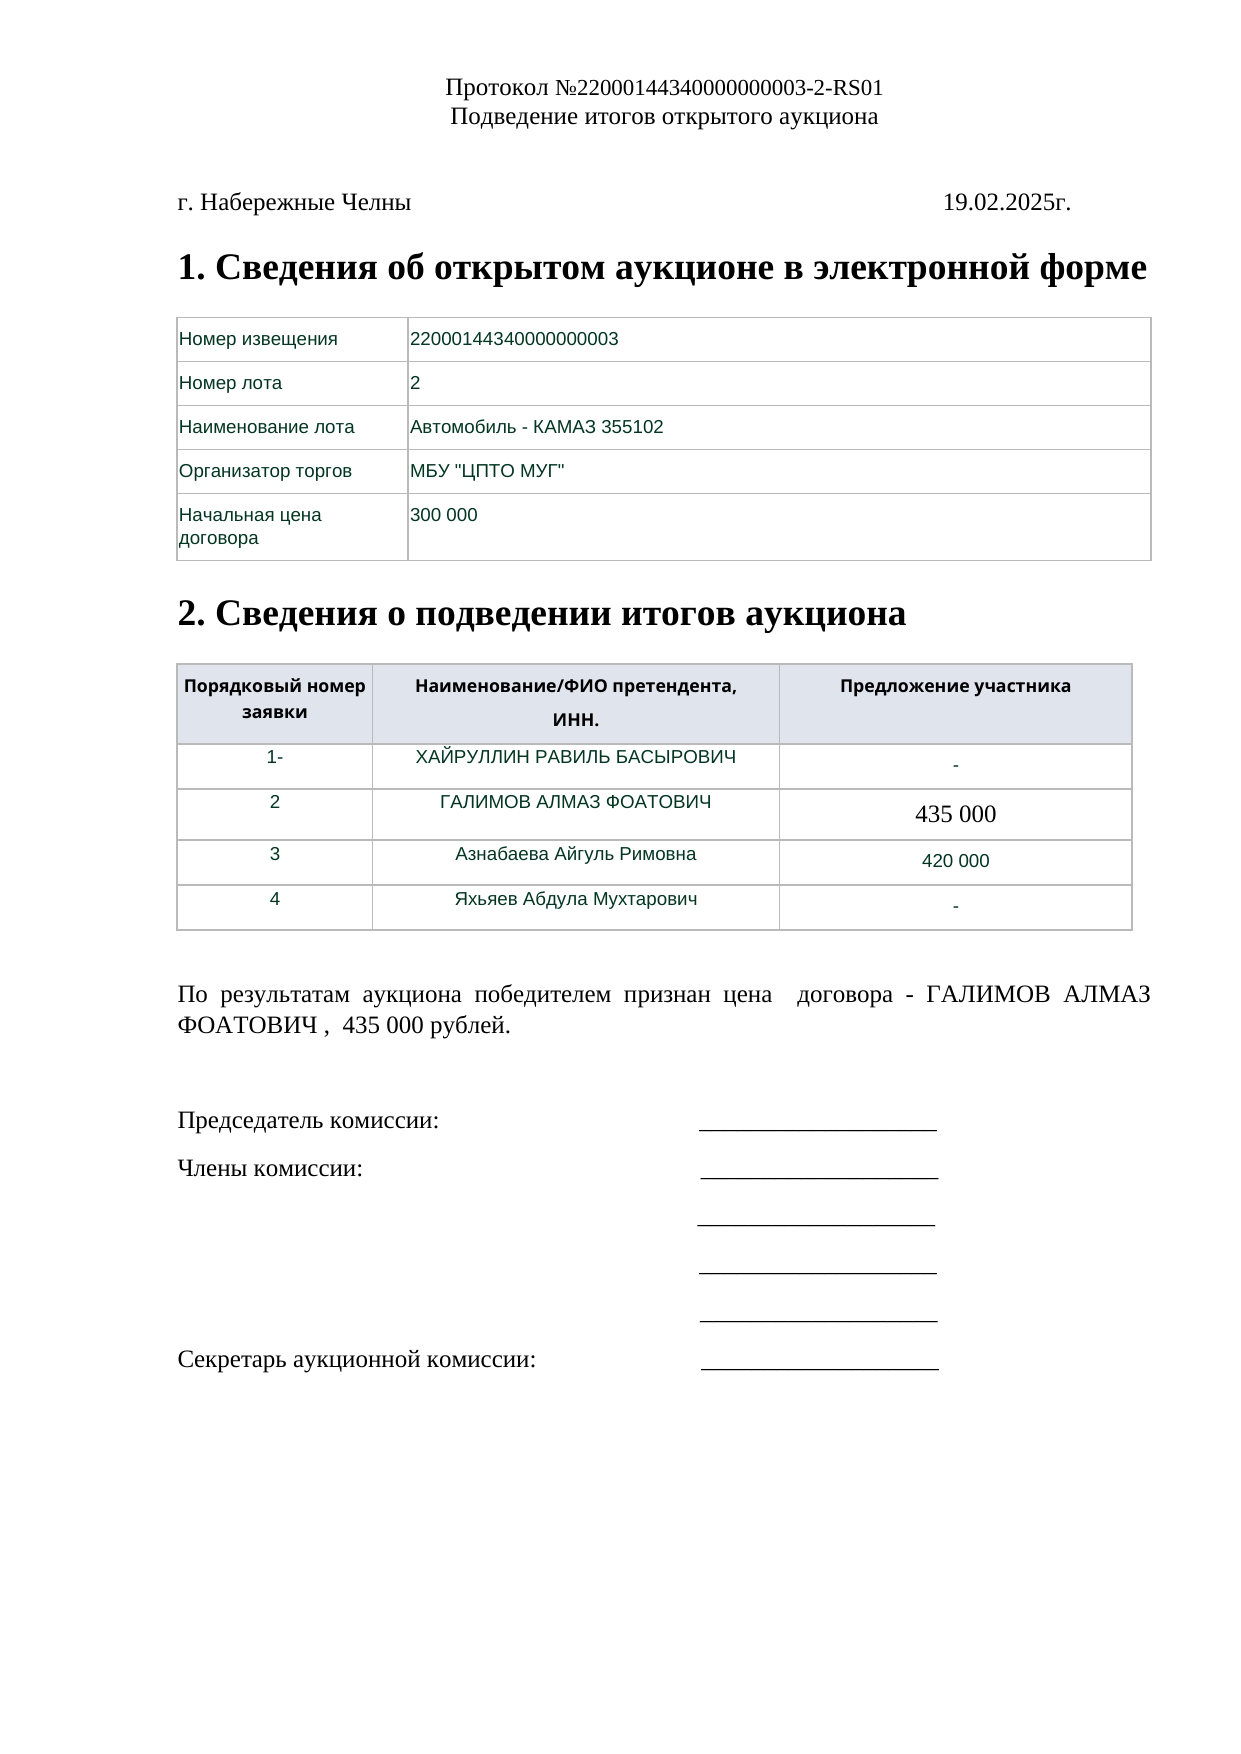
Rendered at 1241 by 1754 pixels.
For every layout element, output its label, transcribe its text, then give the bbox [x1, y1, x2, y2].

table_cell ХАЙРУЛЛИН РАВИЛЬ БАСЫРОВИЧ [373, 745, 779, 788]
table_cell Автомобиль - КАМАЗ 355102 [409, 406, 1150, 449]
table_cell МБУ "ЦПТО МУГ" [409, 450, 1150, 493]
text ___________________ [177, 1201, 1152, 1229]
table_cell 2 [409, 362, 1150, 405]
table_cell 1- [178, 745, 372, 788]
text По результатам аукциона победителем признан цена договора - ГАЛИМОВ АЛМАЗ ФОАТОВИЧ , 435 000 рублей. [177, 979, 1152, 1038]
text Члены комиссии: ___________________ [177, 1153, 1152, 1182]
text Секретарь аукционной комиссии: ___________________ [177, 1344, 1152, 1372]
table_header 22000144340000000003 [409, 318, 1150, 361]
text Протокол №22000144340000000003-2-RS01 [177, 72, 1152, 101]
table_cell 420 000 [780, 841, 1131, 884]
text 1. Сведения об открытом аукционе в электронной форме [177, 244, 1152, 288]
text г. Набережные Челны 19.02.2025г. [177, 187, 1152, 215]
text Подведение итогов открытого аукциона [177, 101, 1152, 130]
table_cell Начальная цена договора [178, 494, 407, 560]
table_header Порядковый номер заявки [178, 665, 372, 743]
table_cell 2 [178, 790, 372, 839]
table_cell Яхьяев Абдула Мухтарович [373, 886, 779, 929]
table_cell 4 [178, 886, 372, 929]
table_header Наименование/ФИО претендента, ИНН. [373, 665, 779, 743]
table_cell 435 000 [780, 790, 1131, 839]
table_cell 300 000 [409, 494, 1150, 560]
table_header Предложение участника [780, 665, 1131, 743]
table_cell 3 [178, 841, 372, 884]
text ___________________ [693, 1248, 1152, 1277]
table_cell - [780, 886, 1131, 929]
table_cell ГАЛИМОВ АЛМАЗ ФОАТОВИЧ [373, 790, 779, 839]
table_cell Наименование лота [178, 406, 407, 449]
text Председатель комиссии: ___________________ [177, 1105, 1152, 1134]
table_cell - [780, 745, 1131, 788]
text 2. Сведения о подведении итогов аукциона [177, 591, 1152, 634]
table_cell Организатор торгов [178, 450, 407, 493]
table_header Номер извещения [178, 318, 407, 361]
table_cell Номер лота [178, 362, 407, 405]
text ___________________ [251, 1296, 1152, 1325]
table_cell Азнабаева Айгуль Римовна [373, 841, 779, 884]
